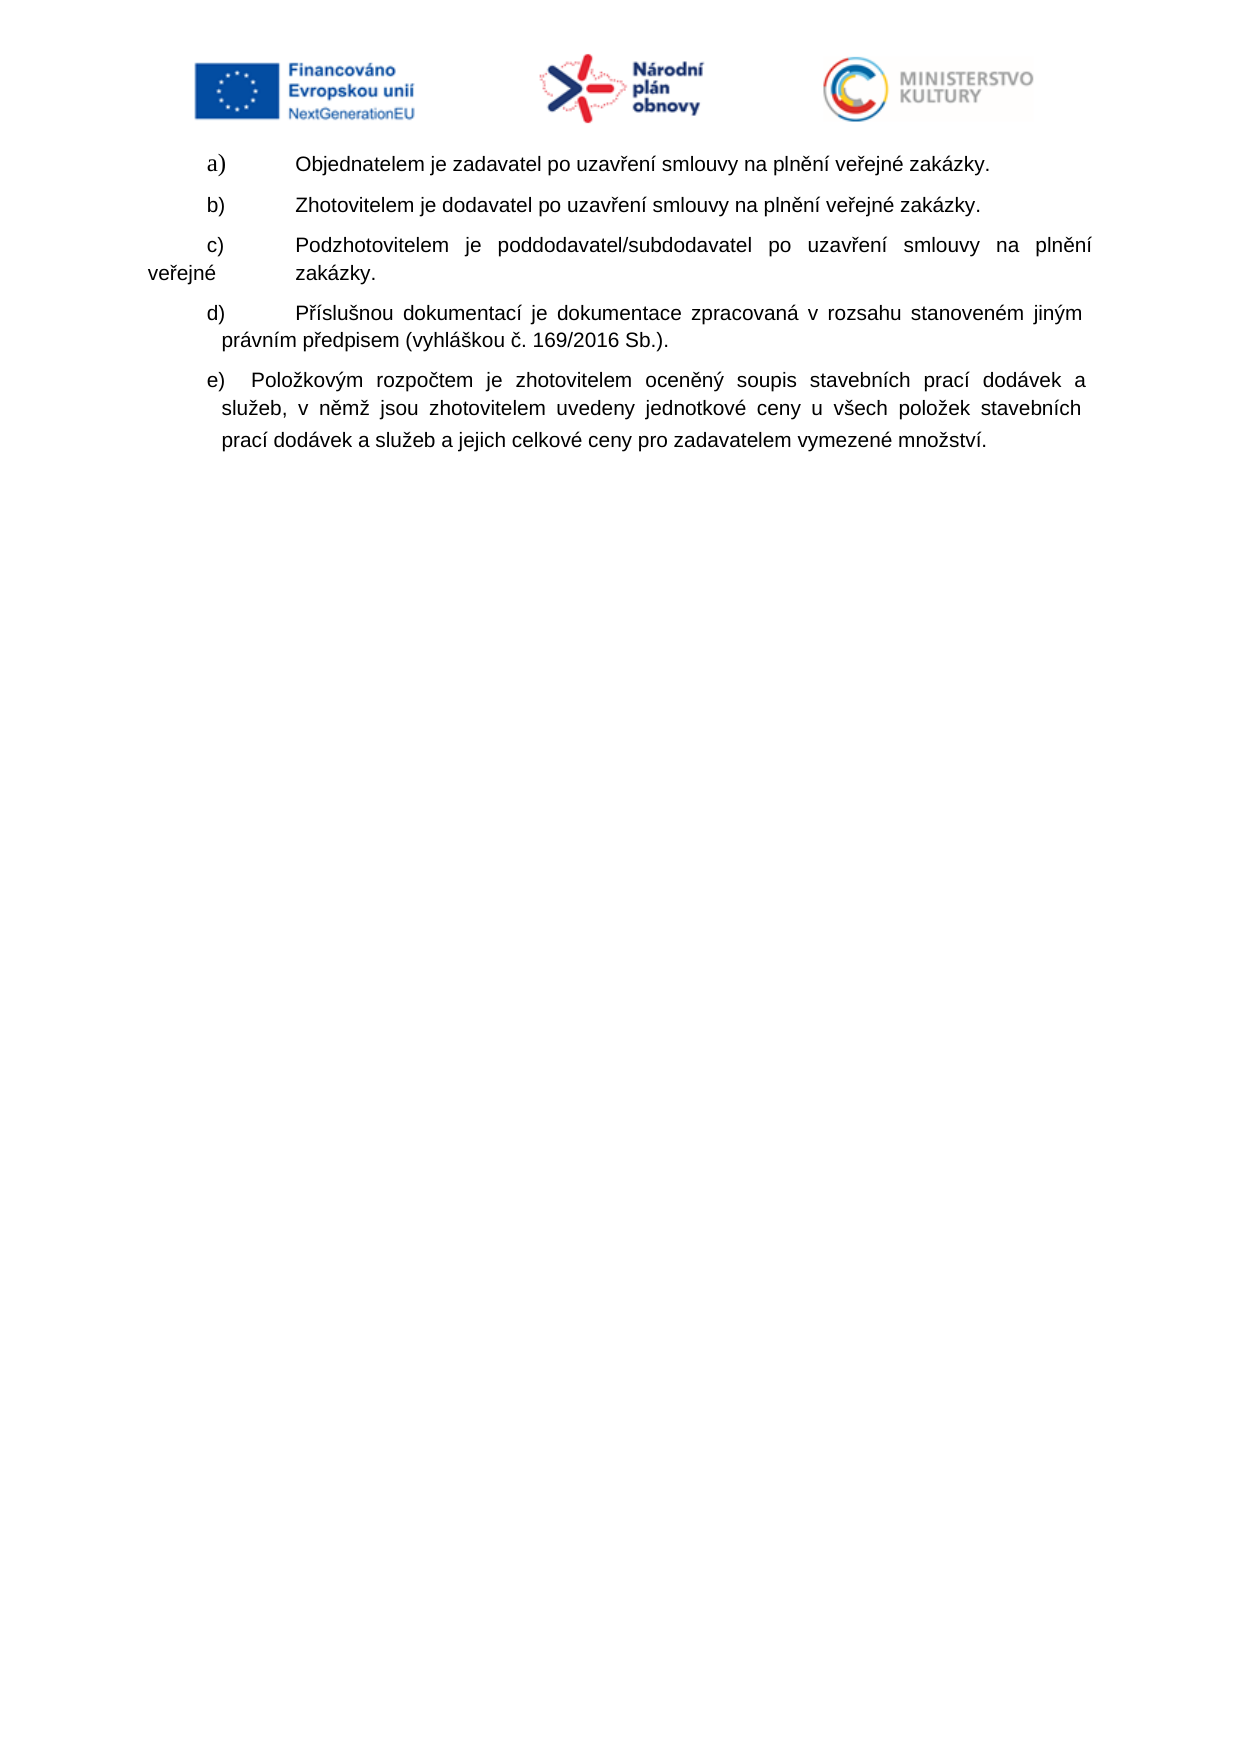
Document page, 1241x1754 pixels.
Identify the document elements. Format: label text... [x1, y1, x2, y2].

text d) Příslušnou dokumentací je dokumentace zpracovaná v rozsahu stanoveném jiným právním předpisem (vyhláškou č. 169/2016 Sb.). [148, 301, 1093, 352]
text b) Zhotovitelem je dodavatel po uzavření smlouvy na plnění veřejné zakázky. [148, 193, 1093, 217]
text a) Objednatelem je zadavatel po uzavření smlouvy na plnění veřejné zakázky. [148, 148, 1093, 176]
text c) Podzhotovitelem je poddodavatel/subdodavatel po uzavření smlouvy na plnění veřejné zakázky. [148, 233, 1093, 284]
text e) Položkovým rozpočtem je zhotovitelem oceněný soupis stavebních prací dodávek a služeb, v němž jsou zhotovitelem uvedeny jednotkové ceny u všech položek stavebních prací dodávek a služeb a jejich celkové ceny pro zadavatelem vymezené množství. [148, 368, 1093, 453]
picture [147, 31, 1093, 148]
